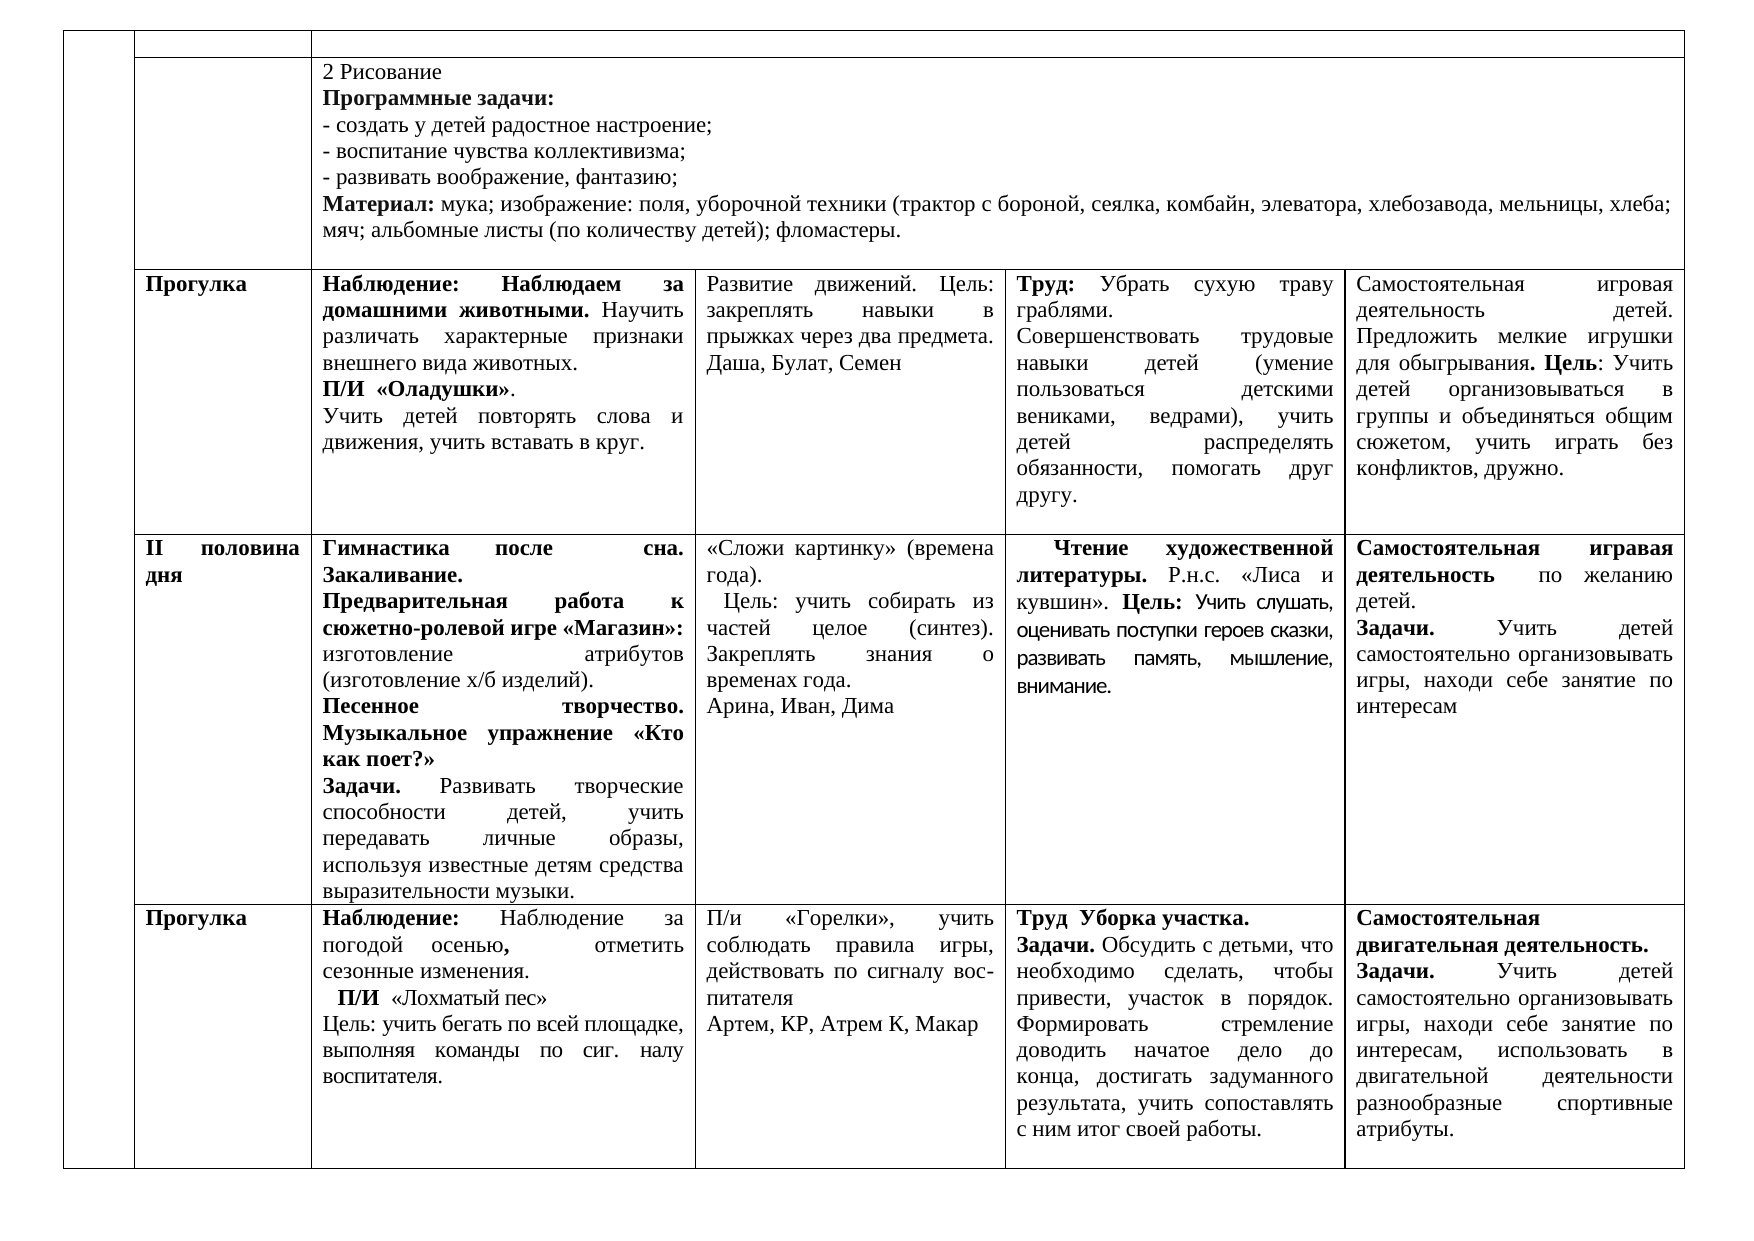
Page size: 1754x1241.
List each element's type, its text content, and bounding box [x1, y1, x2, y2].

table_cell Самостоятельная игравая деятельность по желанию детей. Задачи. Учить детей самостоятельно организовывать игры, находи себе занятие по интересам [1346, 535, 1684, 903]
table_cell П/и «Горелки», учить соблюдать правила игры, действовать по сигналу воспитателя Артем, КР, Атрем К, Макар [696, 905, 1005, 1168]
table_cell «Сложи картинку» (времена года). Цель: учить собирать из частей целое (синтез). Закреплять знания о временах года. Арина, Иван, Дима [696, 535, 1005, 903]
table_cell Развитие движений. Цель: закреплять навыки в прыжках через два предмета. Даша, Булат, Семен [696, 270, 1005, 533]
table_cell Наблюдение: Наблюдаем за домашними животными. Научить различать характерные признаки внешнего вида животных. П/И «Оладушки». Учить детей повторять слова и движения, учить вставать в круг. [312, 270, 695, 533]
table_cell Гимнастика после сна. Закаливание. Предварительная работа к сюжетно-ролевой игре «Магазин»: изготовление атрибутов (изготовление х/б изделий). Песенное творчество. Музыкальное упражнение «Кто как поет?» Задачи. Развивать творческие способности детей, учить передавать личные образы, используя известные детям средства выразительности музыки. [312, 535, 695, 903]
table_cell Прогулка [135, 270, 311, 533]
table_cell [135, 58, 311, 269]
table_cell Труд: Убрать сухую траву граблями. Совершенствовать трудовые навыки детей (умение пользоваться детскими вениками, ведрами), учить детей распределять обязанности, помогать друг другу. [1006, 270, 1344, 533]
table_cell Чтение художественной литературы. Р.н.с. «Лиса и кувшин». Цель: Учить слушать, оценивать поступки героев сказки, развивать память, мышление, внимание. [1006, 535, 1344, 903]
table_cell Самостоятельная игровая деятельность детей. Предложить мелкие игрушки для обыгрывания. Цель: Учить детей организовываться в группы и объединяться общим сюжетом, учить играть без конфликтов, дружно. [1346, 270, 1684, 533]
table_cell ОД [135, 31, 311, 57]
table_cell Самостоятельная двигательная деятельность. Задачи. Учить детей самостоятельно организовывать игры, находи себе занятие по интересам, использовать в двигательной деятельности разнообразные спортивные атрибуты. [1346, 905, 1684, 1168]
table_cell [312, 31, 1684, 57]
table_cell II половина дня [135, 535, 311, 903]
table_cell 2 Рисование Программные задачи: - создать у детей радостное настроение; - воспитание чувства коллективизма; - развивать воображение, фантазию; Материал: мука; изображение: поля, уборочной техники (трактор с бороной, сеялка, комбайн, элеватора, хлебозавода, мельницы, хлеба; мяч; альбомные листы (по количеству детей); фломастеры. [312, 58, 1684, 269]
table_cell Труд Уборка участка. Задачи. Обсудить с детьми, что необходимо сделать, чтобы привести, участок в порядок. Формировать стремление доводить начатое дело до конца, достигать задуманного результата, учить сопоставлять с ним итог своей работы. [1006, 905, 1344, 1168]
table_cell Прогулка [135, 905, 311, 1168]
table_cell Наблюдение: Наблюдение за погодой осенью, отметить сезонные изменения. П/И «Лохматый пес» Цель: учить бегать по всей площадке, выполняя команды по сиг. налу воспитателя. [312, 905, 695, 1168]
